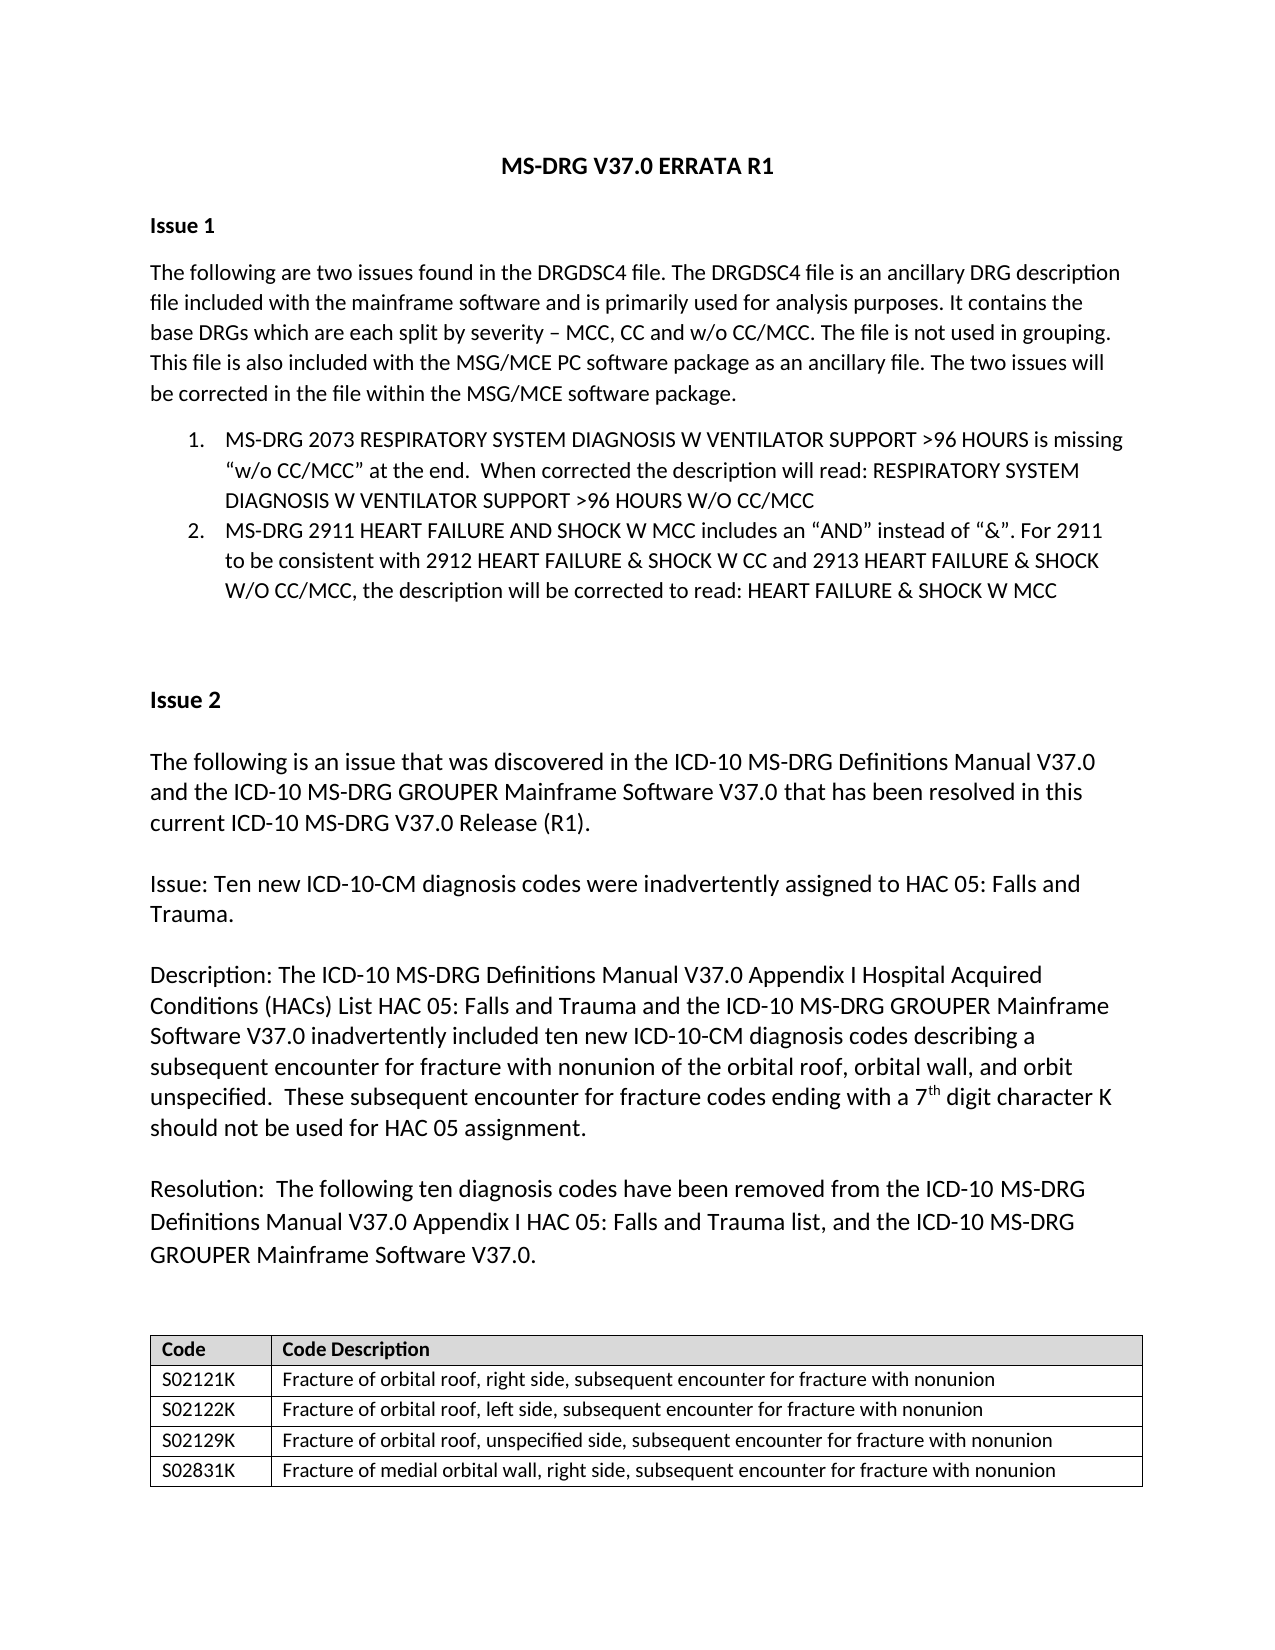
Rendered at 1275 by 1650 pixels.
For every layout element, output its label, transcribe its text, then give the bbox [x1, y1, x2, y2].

table_cell Fracture of medial orbital wall, right side, subsequent encounter for fracture with nonunion [272, 1457, 1142, 1486]
table_cell S02831K [151, 1457, 271, 1486]
text Issue 2 [150, 684, 1125, 715]
text Resolution: The following ten diagnosis codes have been removed from the ICD-10 MS-DRG Definitions Manual V37.0 Appendix I HAC 05: Falls and Trauma list, and the ICD-10 MS-DRG GROUPER Mainframe Software V37.0. [150, 1173, 1125, 1269]
text Issue 1 [150, 211, 1125, 239]
table_cell Fracture of orbital roof, unspecified side, subsequent encounter for fracture with nonunion [272, 1427, 1142, 1456]
list MS-DRG 2911 HEART FAILURE AND SHOCK W MCC includes an “AND” instead of “&”. For 2911 to be consistent with 2912 HEART FAILURE & SHOCK W CC and 2913 HEART FAILURE & SHOCK W/O CC/MCC, the description will be corrected to read: HEART FAILURE & SHOCK W MCC [187, 516, 1125, 605]
text The following is an issue that was discovered in the ICD-10 MS-DRG Definitions Manual V37.0 and the ICD-10 MS-DRG GROUPER Mainframe Software V37.0 that has been resolved in this current ICD-10 MS-DRG V37.0 Release (R1). [150, 746, 1125, 837]
table_cell S02129K [151, 1427, 271, 1456]
table_cell Fracture of orbital roof, left side, subsequent encounter for fracture with nonunion [272, 1397, 1142, 1426]
table_cell Fracture of orbital roof, right side, subsequent encounter for fracture with nonunion [272, 1366, 1142, 1396]
table_header Code [151, 1336, 271, 1365]
list MS-DRG 2073 RESPIRATORY SYSTEM DIAGNOSIS W VENTILATOR SUPPORT >96 HOURS is missing “w/o CC/MCC” at the end. When corrected the description will read: RESPIRATORY SYSTEM DIAGNOSIS W VENTILATOR SUPPORT >96 HOURS W/O CC/MCC [187, 426, 1125, 514]
text Description: The ICD-10 MS-DRG Definitions Manual V37.0 Appendix I Hospital Acquired Conditions (HACs) List HAC 05: Falls and Trauma and the ICD-10 MS-DRG GROUPER Mainframe Software V37.0 inadvertently included ten new ICD-10-CM diagnosis codes describing a subsequent encounter for fracture with nonunion of the orbital roof, orbital wall, and orbit unspecified. These subsequent encounter for fracture codes ending with a 7th digit character K should not be used for HAC 05 assignment. [150, 959, 1125, 1142]
text MS-DRG V37.0 ERRATA R1 [150, 150, 1125, 181]
table_cell S02122K [151, 1397, 271, 1426]
text The following are two issues found in the DRGDSC4 file. The DRGDSC4 file is an ancillary DRG description file included with the mainframe software and is primarily used for analysis purposes. It contains the base DRGs which are each split by severity – MCC, CC and w/o CC/MCC. The file is not used in grouping. This file is also included with the MSG/MCE PC software package as an ancillary file. The two issues will be corrected in the file within the MSG/MCE software package. [150, 258, 1125, 407]
text Issue: Ten new ICD-10-CM diagnosis codes were inadvertently assigned to HAC 05: Falls and Trauma. [150, 868, 1125, 929]
table_header Code Description [272, 1336, 1142, 1365]
table_cell S02121K [151, 1366, 271, 1396]
